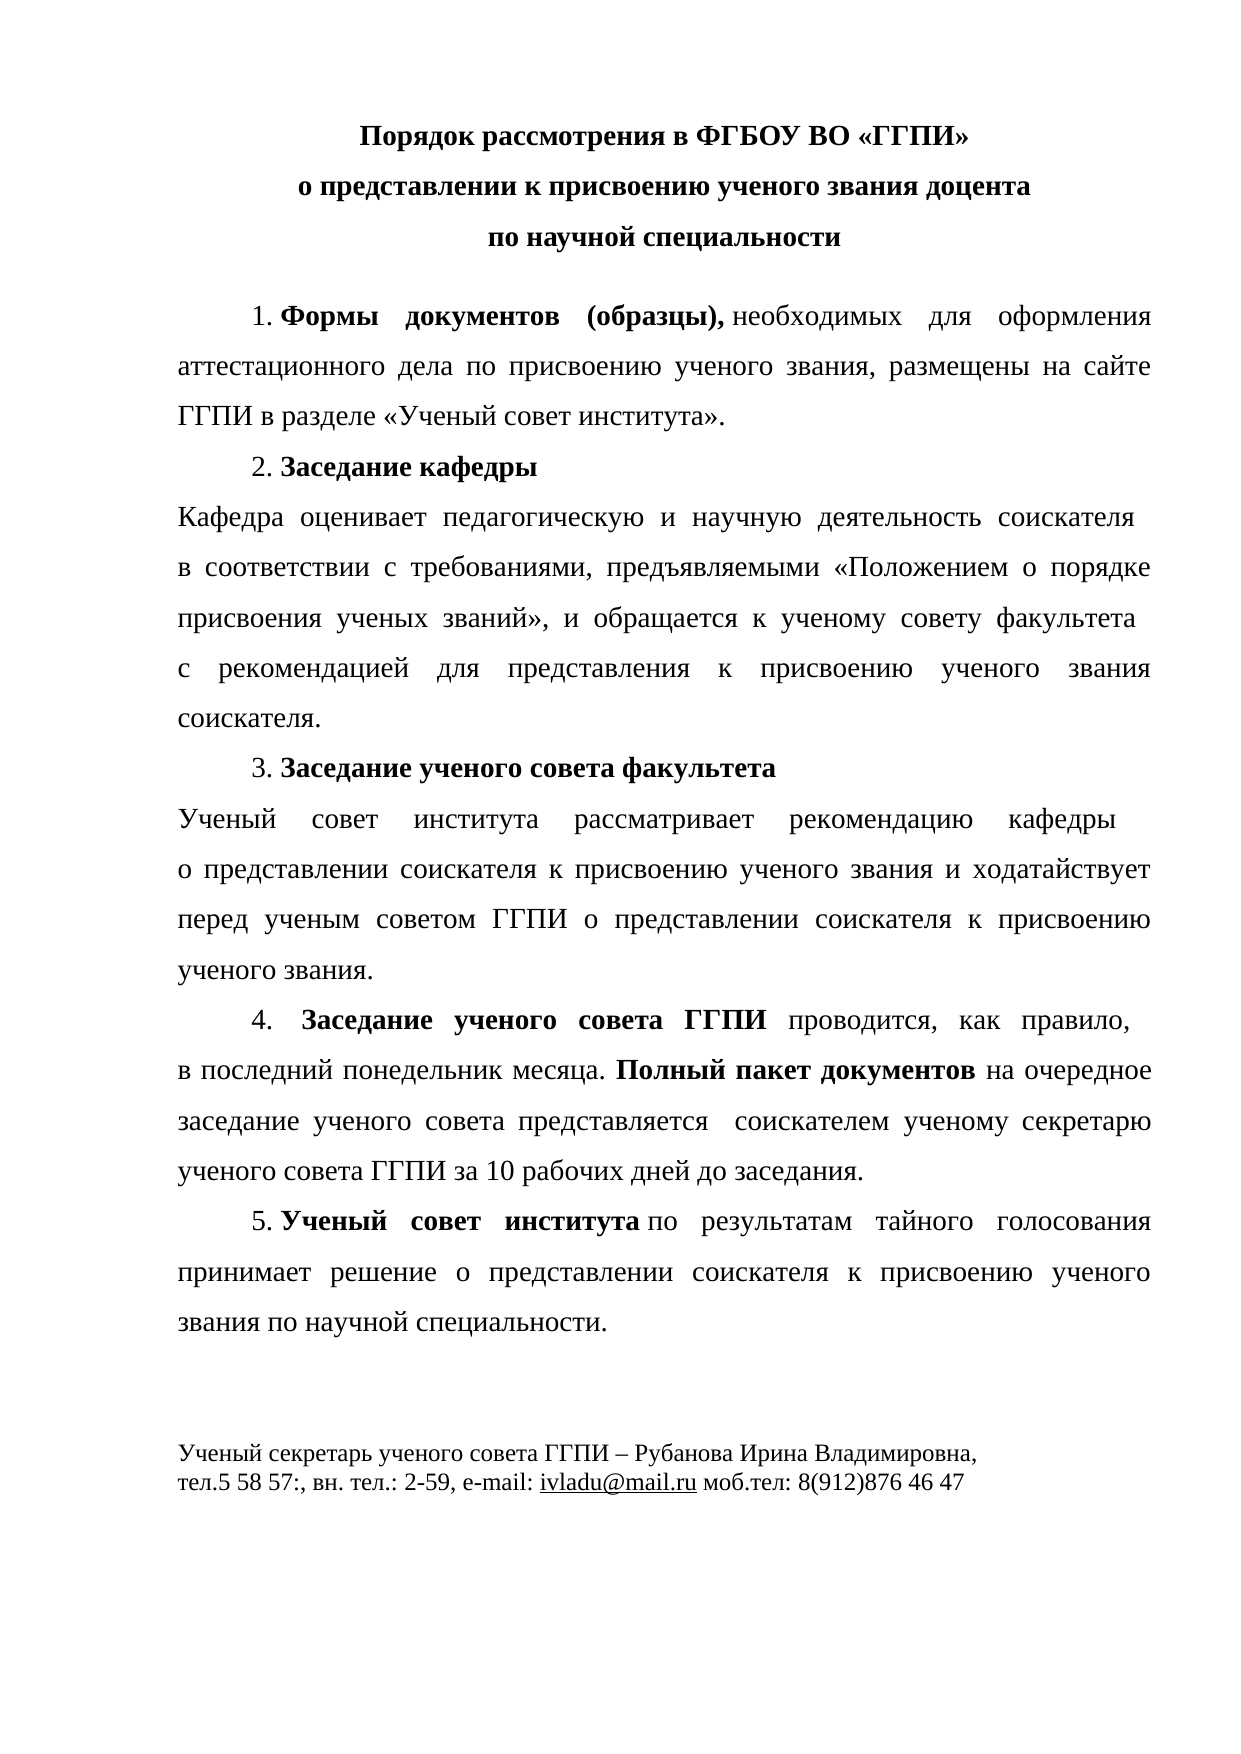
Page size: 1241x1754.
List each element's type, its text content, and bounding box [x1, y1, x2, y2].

text 2. Заседание кафедры [177, 449, 1152, 482]
text Порядок рассмотрения в ФГБОУ ВО «ГГПИ» [177, 118, 1152, 152]
text тел.5 58 57:, вн. тел.: 2-59, e-mail: ivladu@mail.ru моб.тел: 8(912)876 46 47 [177, 1467, 1152, 1496]
text Ученый секретарь ученого совета ГГПИ – Рубанова Ирина Владимировна, [177, 1438, 1152, 1467]
text 4. Заседание ученого совета ГГПИ проводится, как правило, в последний понедельник месяца. Полный пакет документов на очередное заседание ученого совета представляется соискателем ученому секретарю ученого совета ГГПИ за 10 рабочих дней до заседания. [177, 1002, 1152, 1187]
text по научной специальности [177, 219, 1152, 252]
text 3. Заседание ученого совета факультета [177, 751, 1152, 784]
text о представлении к присвоению ученого звания доцента [177, 168, 1152, 202]
text 1. Формы документов (образцы), необходимых для оформления аттестационного дела по присвоению ученого звания, размещены на сайте ГГПИ в разделе «Ученый совет института». [177, 298, 1152, 432]
text 5. Ученый совет института по результатам тайного голосования принимает решение о представлении соискателя к присвоению ученого звания по научной специальности. [177, 1203, 1152, 1338]
text Кафедра оценивает педагогическую и научную деятельность соискателя в соответствии с требованиями, предъявляемыми «Положением о порядке присвоения ученых званий», и обращается к ученому совету факультета с рекомендацией для представления к присвоению ученого звания соискателя. [177, 499, 1152, 734]
text Ученый совет института рассматривает рекомендацию кафедры о представлении соискателя к присвоению ученого звания и ходатайствует перед ученым советом ГГПИ о представлении соискателя к присвоению ученого звания. [177, 801, 1152, 985]
